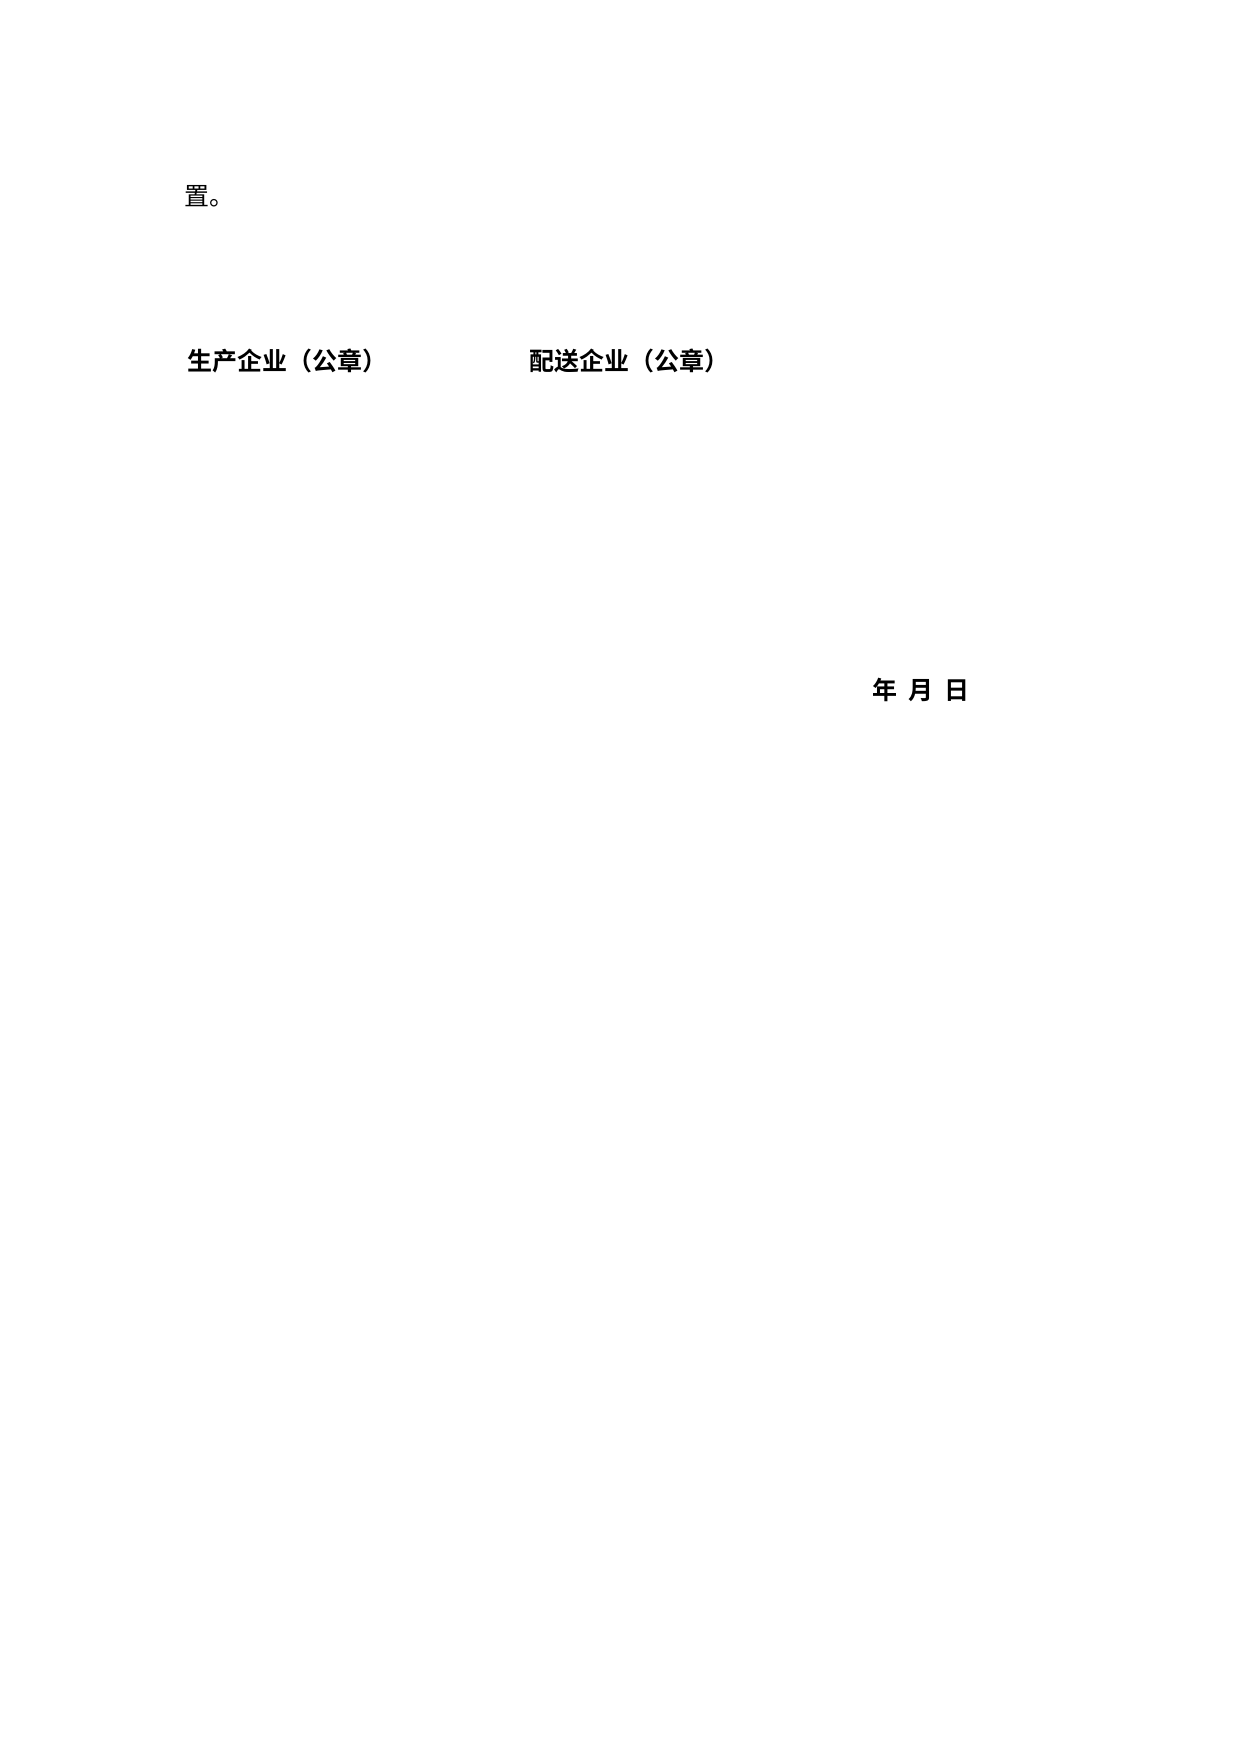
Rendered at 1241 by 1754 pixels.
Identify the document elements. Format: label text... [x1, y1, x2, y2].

text 年 月 日 [220, 656, 1003, 721]
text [184, 162, 1053, 227]
text 生产企业（公章） 配送企业（公章） [187, 327, 1053, 392]
